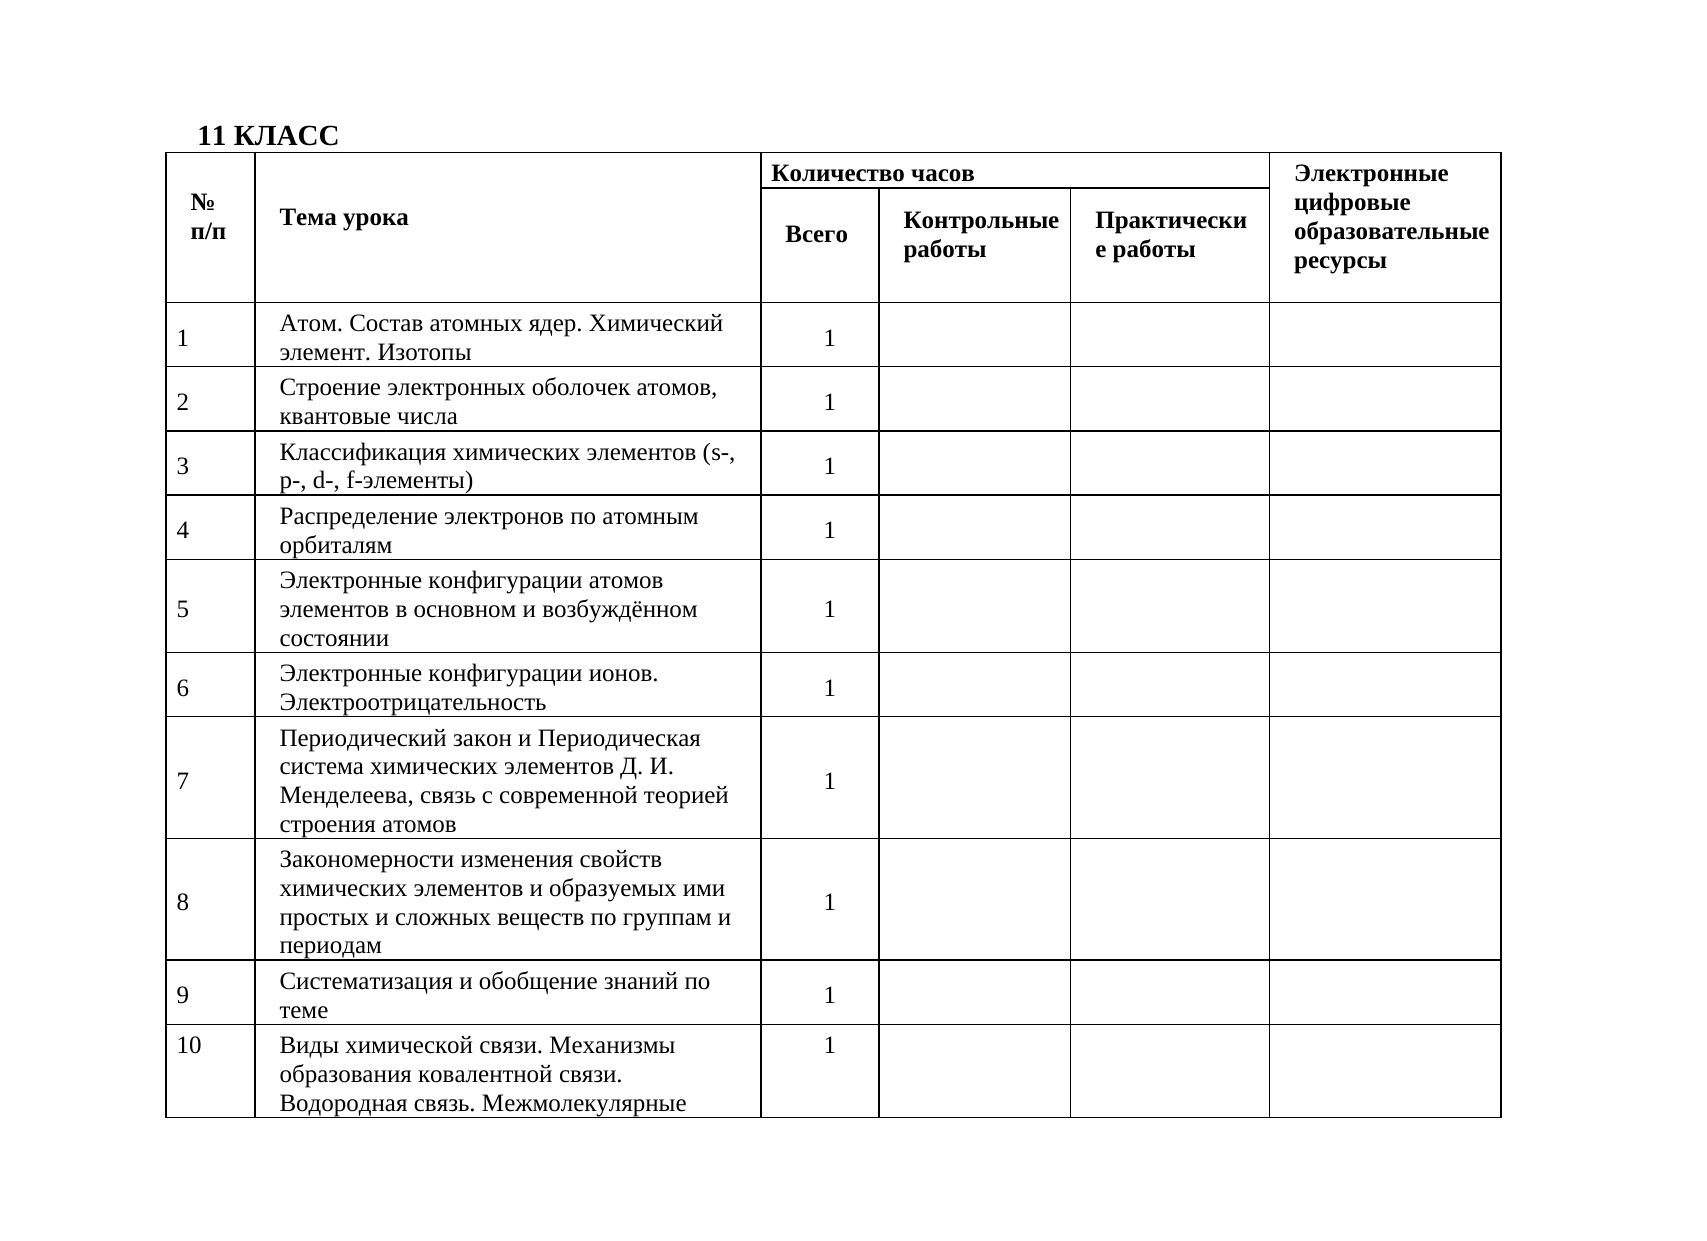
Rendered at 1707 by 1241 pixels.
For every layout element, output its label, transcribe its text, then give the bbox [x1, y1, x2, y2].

table_cell [880, 432, 1070, 494]
table_cell 1 [167, 303, 254, 366]
table_cell [1071, 653, 1269, 716]
table_cell 1 [762, 1025, 878, 1117]
table_cell 2 [167, 367, 254, 430]
table_cell 6 [167, 653, 254, 716]
table_cell Строение электронных оболочек атомов, квантовые числа [256, 367, 760, 430]
table_cell 10 [167, 1025, 254, 1117]
table_cell [880, 303, 1070, 366]
table_header Электронные цифровые образовательные ресурсы [1270, 153, 1500, 301]
table_header Количество часов [762, 153, 1269, 187]
table_cell [880, 839, 1070, 959]
table_cell Практические работы [1071, 189, 1269, 301]
table_cell 1 [762, 367, 878, 430]
table_cell Периодический закон и Периодическая система химических элементов Д. И. Менделеева, связь с современной теорией строения атомов [256, 717, 760, 838]
table_cell [880, 653, 1070, 716]
table_cell [1071, 303, 1269, 366]
table_cell [1270, 496, 1500, 558]
table_cell 9 [167, 961, 254, 1024]
table_cell 1 [762, 303, 878, 366]
text 11 КЛАСС [190, 118, 1618, 152]
table_cell Систематизация и обобщение знаний по теме [256, 961, 760, 1024]
table_cell [1071, 432, 1269, 494]
table_cell [1071, 367, 1269, 430]
table_cell 3 [167, 432, 254, 494]
table_cell Атом. Состав атомных ядер. Химический элемент. Изотопы [256, 303, 760, 366]
table_cell [880, 367, 1070, 430]
table_cell [1071, 717, 1269, 838]
table_cell [880, 1025, 1070, 1117]
table_cell [1270, 560, 1500, 652]
table_cell 1 [762, 560, 878, 652]
table_cell 1 [762, 653, 878, 716]
table_cell [1270, 367, 1500, 430]
table_cell [1270, 303, 1500, 366]
table_cell 1 [762, 961, 878, 1024]
table_cell [1270, 961, 1500, 1024]
table_cell 1 [762, 496, 878, 558]
table_cell Классификация химических элементов (s-, p-, d-, f-элементы) [256, 432, 760, 494]
table_cell 1 [762, 717, 878, 838]
table_cell Распределение электронов по атомным орбиталям [256, 496, 760, 558]
table_cell 1 [762, 432, 878, 494]
table_cell [1071, 1025, 1269, 1117]
table_cell [1071, 961, 1269, 1024]
table_cell [880, 961, 1070, 1024]
table_cell [1270, 839, 1500, 959]
table_cell [880, 496, 1070, 558]
table_cell 7 [167, 717, 254, 838]
table_cell [1071, 839, 1269, 959]
table_cell 8 [167, 839, 254, 959]
table_cell Контрольные работы [880, 189, 1070, 301]
table_cell Закономерности изменения свойств химических элементов и образуемых ими простых и сложных веществ по группам и периодам [256, 839, 760, 959]
table_cell [1270, 1025, 1500, 1117]
table_cell [880, 717, 1070, 838]
table_cell [1270, 717, 1500, 838]
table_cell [256, 1025, 760, 1117]
table_cell [1270, 653, 1500, 716]
table_cell 4 [167, 496, 254, 558]
table_cell 5 [167, 560, 254, 652]
table_cell [1270, 432, 1500, 494]
table_cell Электронные конфигурации атомов элементов в основном и возбуждённом состоянии [256, 560, 760, 652]
table_cell [880, 560, 1070, 652]
table_cell [1071, 560, 1269, 652]
table_cell 1 [762, 839, 878, 959]
table_cell Всего [762, 189, 878, 301]
table_header Тема урока [256, 153, 760, 301]
table_header № п/п [167, 153, 254, 301]
table_cell [1071, 496, 1269, 558]
table_cell Электронные конфигурации ионов. Электроотрицательность [256, 653, 760, 716]
